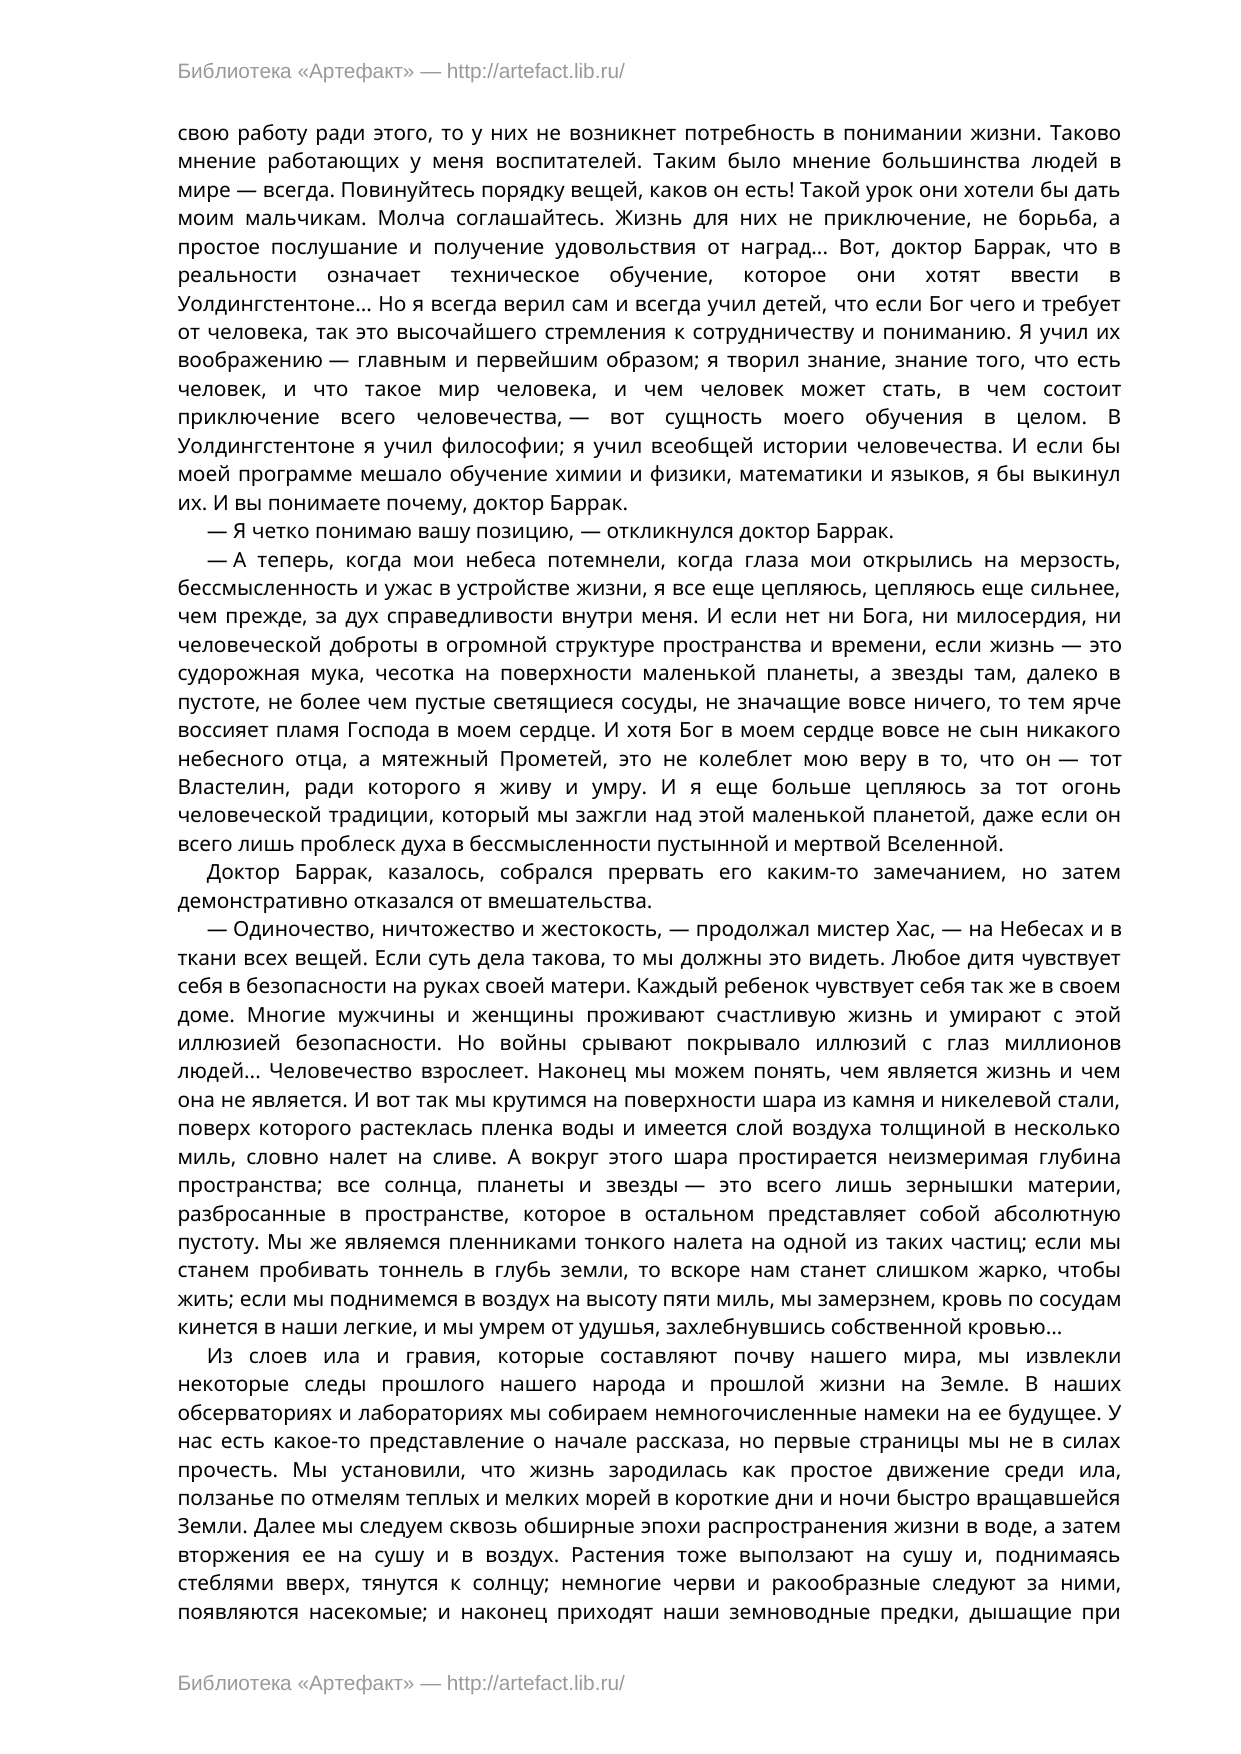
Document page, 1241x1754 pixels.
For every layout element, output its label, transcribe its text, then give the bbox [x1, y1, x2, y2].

text — Я четко понимаю вашу позицию, — откликнулся доктор Баррак. [177, 516, 1122, 545]
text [177, 1341, 1122, 1625]
text — А теперь, когда мои небеса потемнели, когда глаза мои открылись на мерзость, бессмысленность и ужас в устройстве жизни, я все еще цепляюсь, цепляюсь еще сильнее, чем прежде, за дух справедливости внутри меня. И если нет ни Бога, ни милосердия, ни человеческой доброты в огромной структуре пространства и времени, если жизнь — это судорожная мука, чесотка на поверхности маленькой планеты, а звезды там, далеко в пустоте, не более чем пустые светящиеся сосуды, не значащие вовсе ничего, то тем ярче воссияет пламя Господа в моем сердце. И хотя Бог в моем сердце вовсе не сын никакого небесного отца, а мятежный Прометей, это не колеблет мою веру в то, что он — тот Властелин, ради которого я живу и умру. И я еще больше цепляюсь за тот огонь человеческой традиции, который мы зажгли над этой маленькой планетой, даже если он всего лишь проблеск духа в бессмысленности пустынной и мертвой Вселенной. [177, 545, 1122, 857]
text — Одиночество, ничтожество и жестокость, — продолжал мистер Хас, — на Небесах и в ткани всех вещей. Если суть дела такова, то мы должны это видеть. Любое дитя чувствует себя в безопасности на руках своей матери. Каждый ребенок чувствует себя так же в своем доме. Многие мужчины и женщины проживают счастливую жизнь и умирают с этой иллюзией безопасности. Но войны срывают покрывало иллюзий с глаз миллионов людей... Человечество взрослеет. Наконец мы можем понять, чем является жизнь и чем она не является. И вот так мы крутимся на поверхности шара из камня и никелевой стали, поверх которого растеклась пленка воды и имеется слой воздуха толщиной в несколько миль, словно налет на сливе. А вокруг этого шара простирается неизмеримая глубина пространства; все солнца, планеты и звезды — это всего лишь зернышки материи, разбросанные в пространстве, которое в остальном представляет собой абсолютную пустоту. Мы же являемся пленниками тонкого налета на одной из таких частиц; если мы станем пробивать тоннель в глубь земли, то вскоре нам станет слишком жарко, чтобы жить; если мы поднимемся в воздух на высоту пяти миль, мы замерзнем, кровь по сосудам кинется в наши легкие, и мы умрем от удушья, захлебнувшись собственной кровью... [177, 914, 1122, 1341]
text Доктор Баррак, казалось, собрался прервать его каким-то замечанием, но затем демонстративно отказался от вмешательства. [177, 857, 1122, 914]
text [177, 118, 1122, 516]
